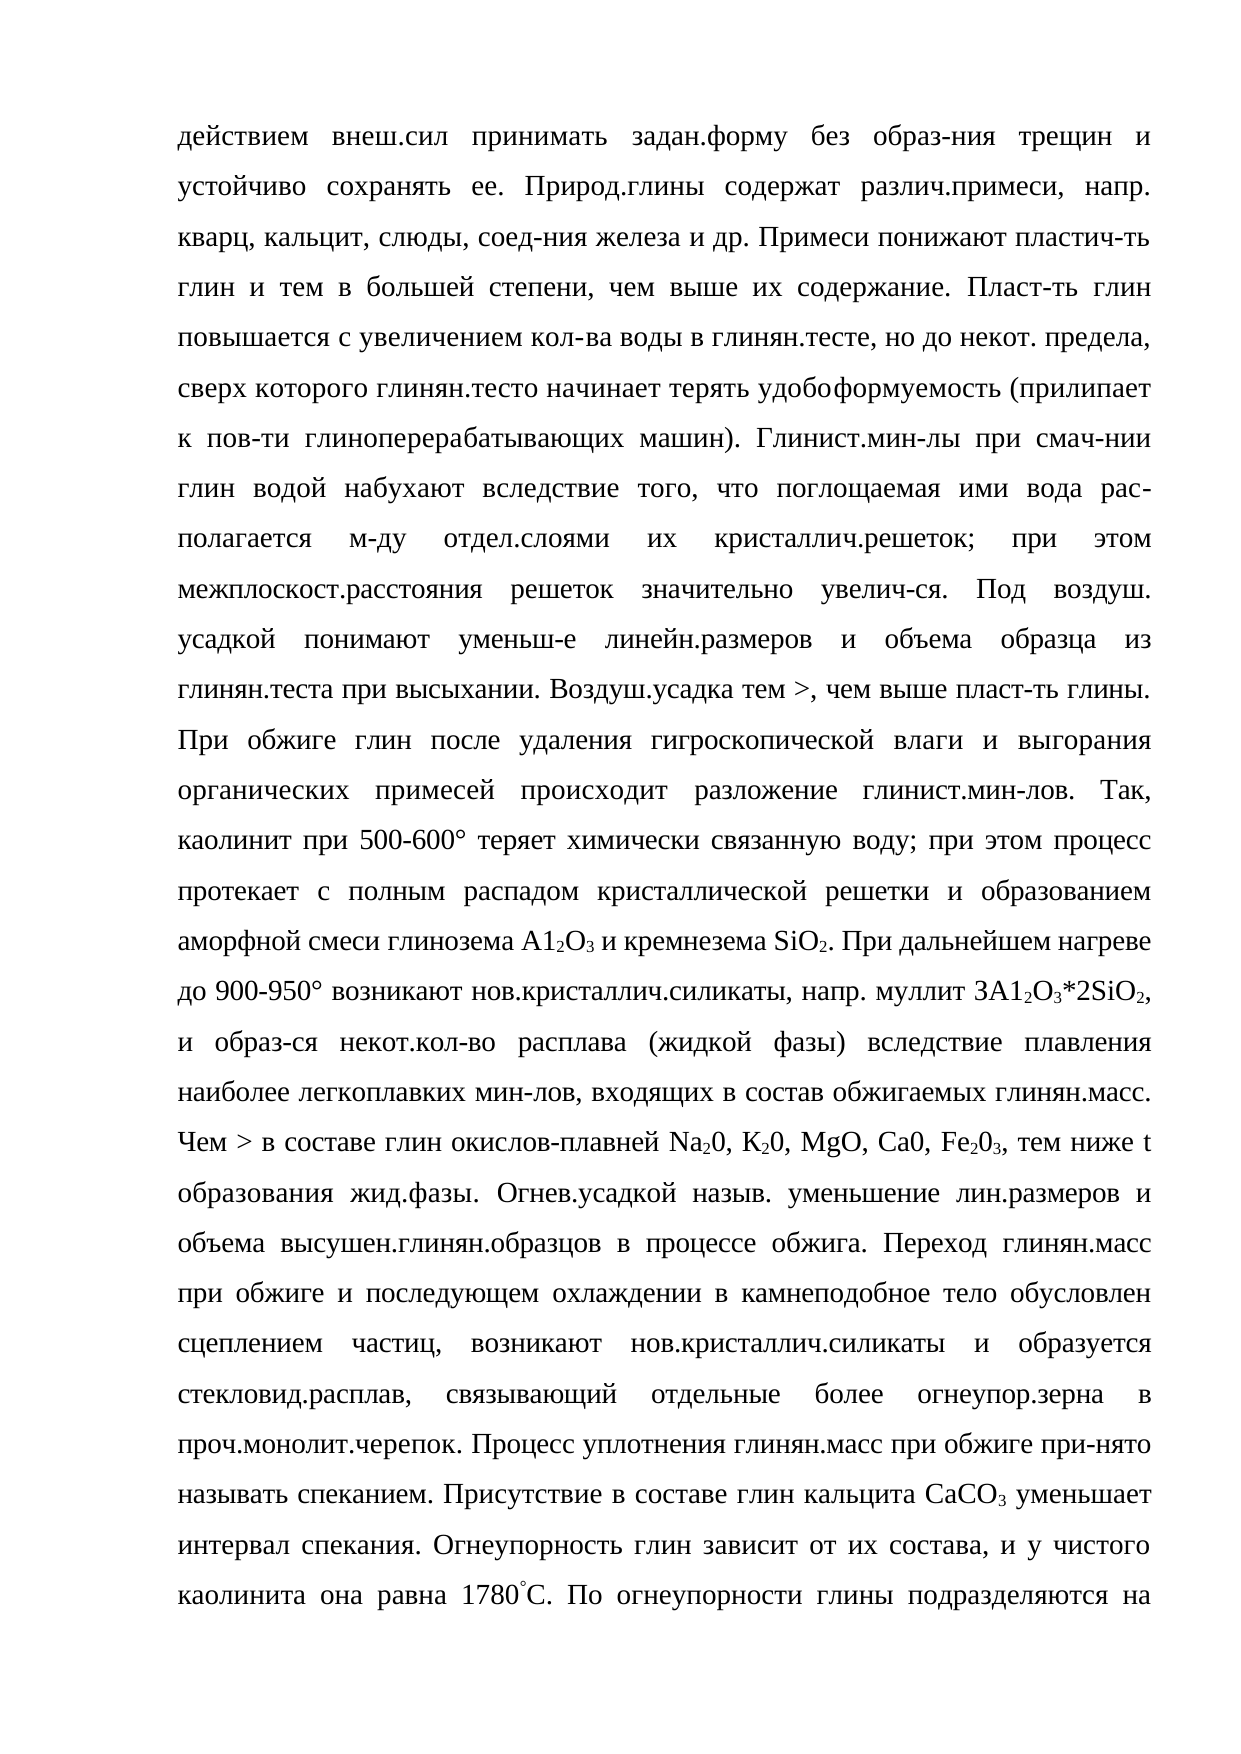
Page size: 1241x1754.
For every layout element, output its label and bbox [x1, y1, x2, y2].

text [177, 118, 1152, 1611]
